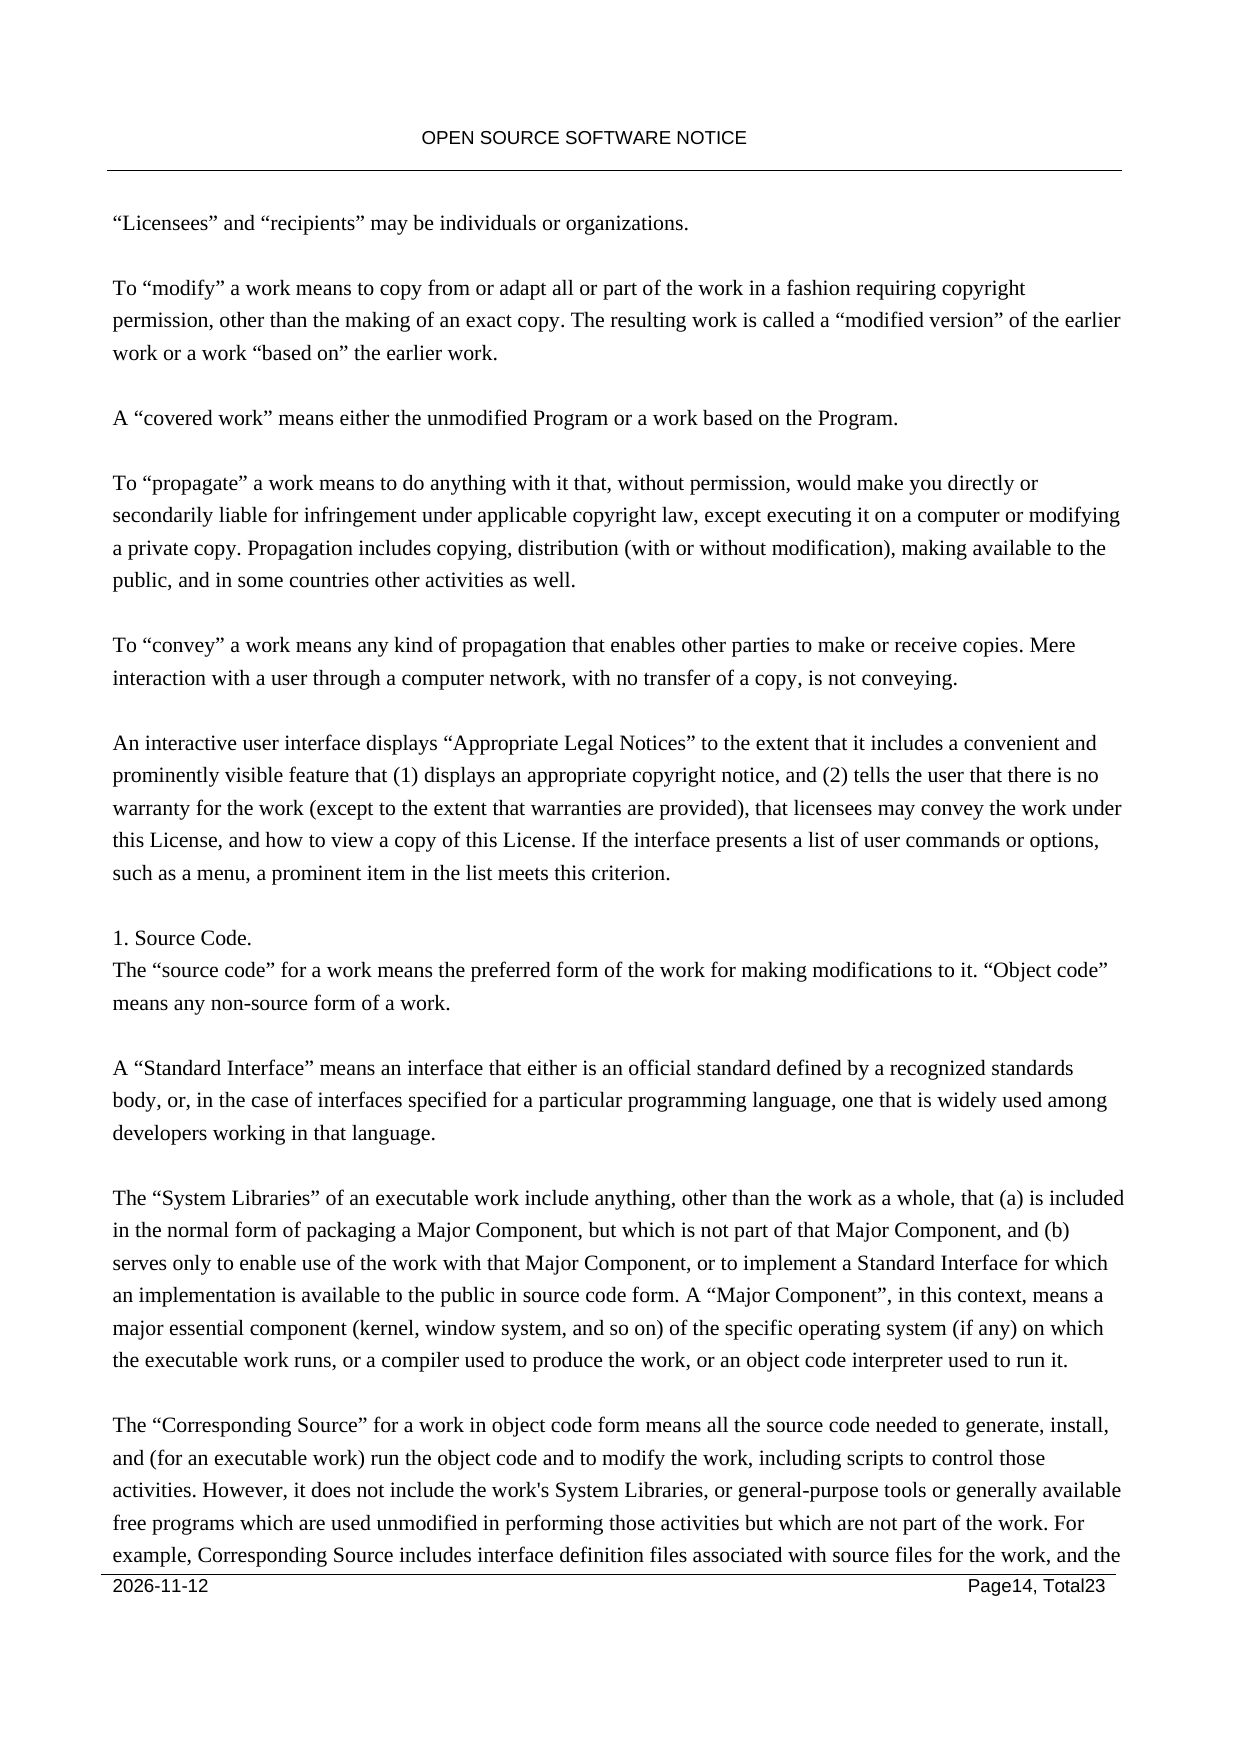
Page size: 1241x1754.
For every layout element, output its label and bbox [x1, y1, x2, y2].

text [112, 206, 1128, 1571]
